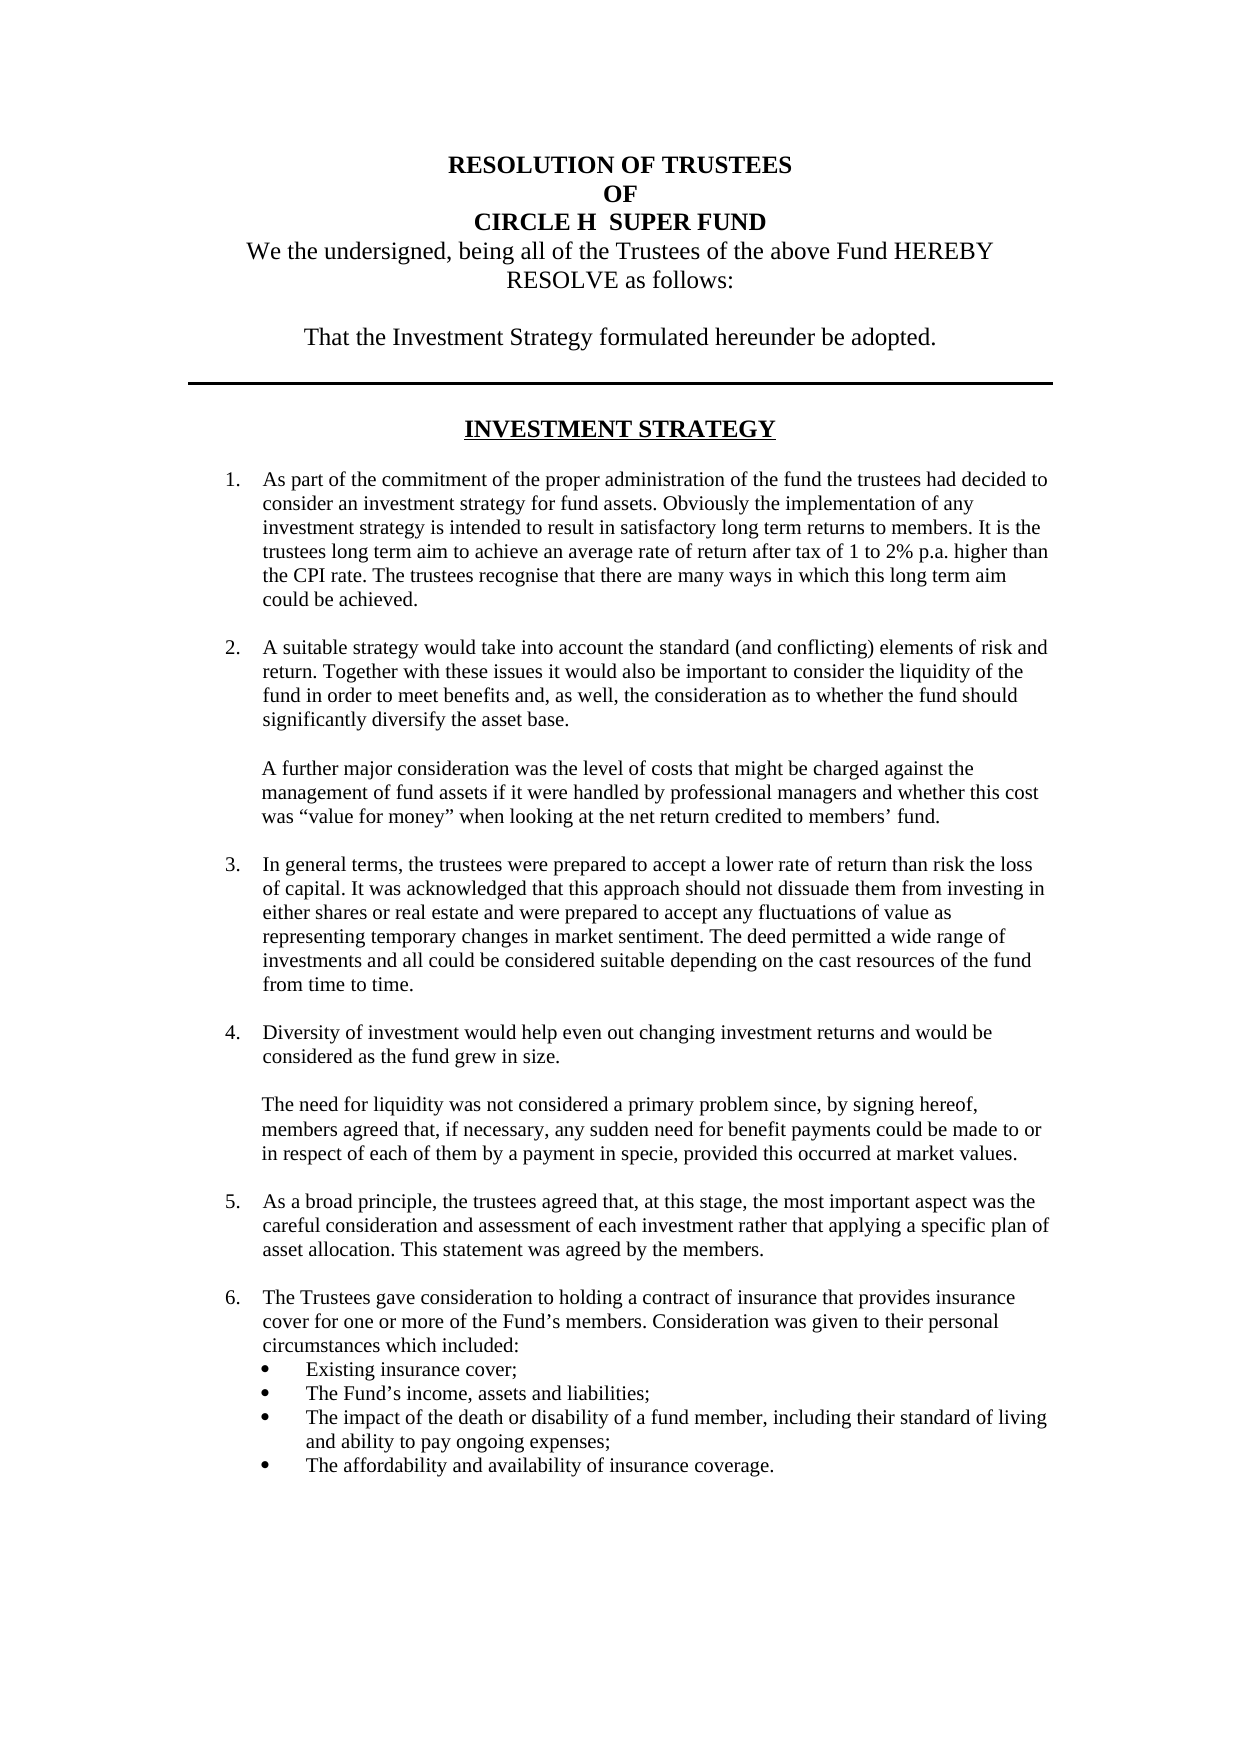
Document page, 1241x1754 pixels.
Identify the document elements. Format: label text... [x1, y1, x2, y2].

list In general terms, the trustees were prepared to accept a lower rate of return than risk the loss of capital. It was acknowledged that this approach should not dissuade them from investing in either shares or real estate and were prepared to accept any fluctuations of value as representing temporary changes in market sentiment. The deed permitted a wide range of investments and all could be considered suitable depending on the cast resources of the fund from time to time. [225, 852, 1053, 996]
list The Fund’s income, assets and liabilities; [261, 1381, 1053, 1405]
list A suitable strategy would take into account the standard (and conflicting) elements of risk and return. Together with these issues it would also be important to consider the liquidity of the fund in order to meet benefits and, as well, the consideration as to whether the fund should significantly diversify the asset base. [225, 635, 1053, 731]
subtitle INVESTMENT STRATEGY [187, 414, 1053, 443]
list As a broad principle, the trustees agreed that, at this stage, the most important aspect was the careful consideration and assessment of each investment rather that applying a specific plan of asset allocation. This statement was agreed by the members. [225, 1189, 1053, 1261]
text That the Investment Strategy formulated hereunder be adopted. [187, 322, 1053, 351]
text The need for liquidity was not considered a primary problem since, by signing hereof, members agreed that, if necessary, any sudden need for benefit payments could be made to or in respect of each of them by a payment in specie, provided this occurred at market values. [261, 1092, 1053, 1164]
list The affordability and availability of insurance coverage. [261, 1453, 1053, 1477]
text A further major consideration was the level of costs that might be charged against the management of fund assets if it were handled by professional managers and whether this cost was “value for money” when looking at the net return credited to members’ fund. [261, 756, 1053, 828]
list As part of the commitment of the proper administration of the fund the trustees had decided to consider an investment strategy for fund assets. Obviously the implementation of any investment strategy is intended to result in satisfactory long term returns to members. It is the trustees long term aim to achieve an average rate of return after tax of 1 to 2% p.a. higher than the CPI rate. The trustees recognise that there are many ways in which this long term aim could be achieved. [225, 467, 1053, 611]
text CIRCLE H SUPER FUND [187, 207, 1053, 236]
text We the undersigned, being all of the Trustees of the above Fund HEREBY RESOLVE as follows: [187, 236, 1053, 294]
list Diversity of investment would help even out changing investment returns and would be considered as the fund grew in size. [225, 1020, 1053, 1068]
list Existing insurance cover; [261, 1357, 1053, 1381]
list The impact of the death or disability of a fund member, including their standard of living and ability to pay ongoing expenses; [261, 1405, 1053, 1453]
subtitle RESOLUTION OF TRUSTEES [187, 150, 1053, 179]
list The Trustees gave consideration to holding a contract of insurance that provides insurance cover for one or more of the Fund’s members. Consideration was given to their personal circumstances which included: [225, 1285, 1053, 1357]
text OF [187, 179, 1053, 207]
